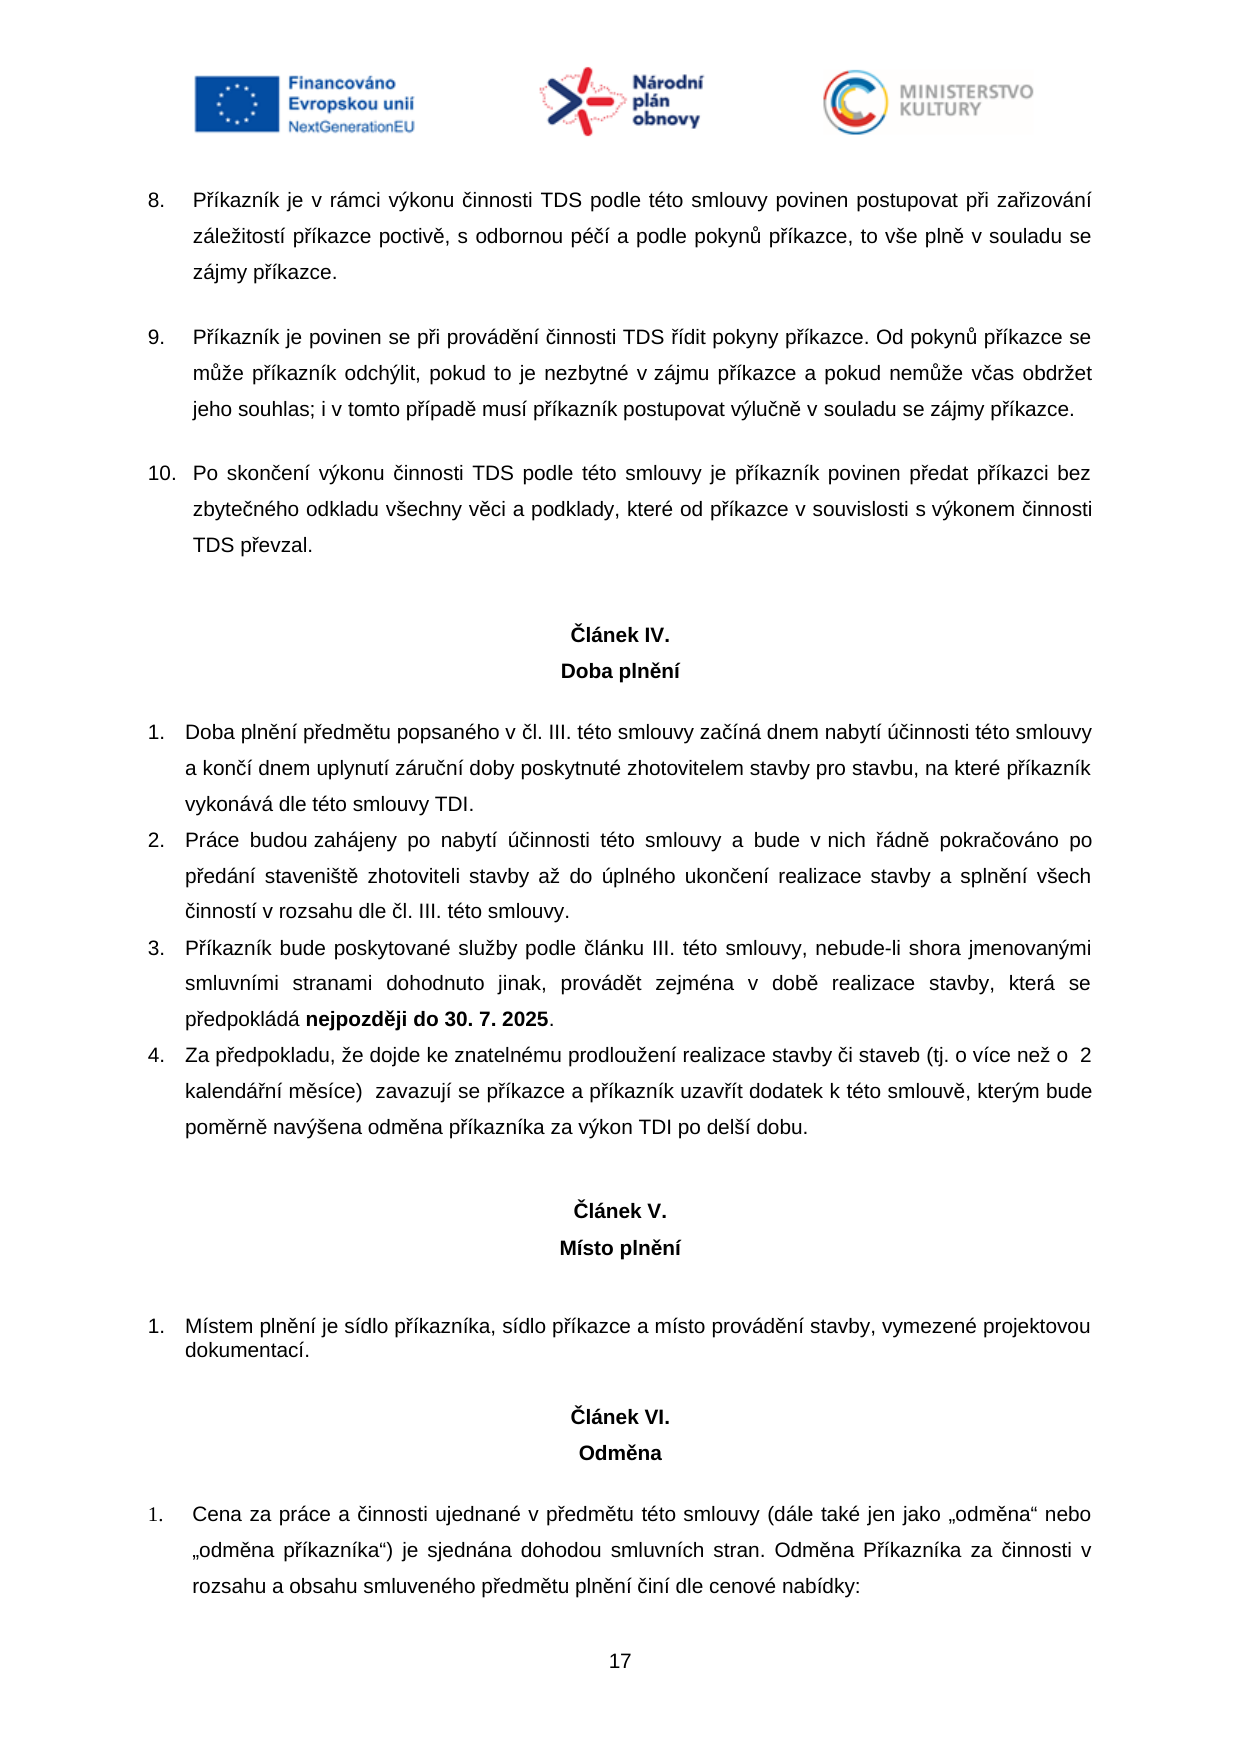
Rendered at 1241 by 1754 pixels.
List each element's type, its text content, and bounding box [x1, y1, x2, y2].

list Příkazník bude poskytované služby podle článku III. této smlouvy, nebude-li shora jmenovanými smluvními stranami dohodnuto jinak, provádět zejména v době realizace stavby, která se předpokládá nejpozději do 30. 7. 2025. [148, 935, 1092, 1031]
list Doba plnění předmětu popsaného v čl. III. této smlouvy začíná dnem nabytí účinnosti této smlouvy a končí dnem uplynutí záruční doby poskytnuté zhotovitelem stavby pro stavbu, na které příkazník vykonává dle této smlouvy TDI. [148, 720, 1092, 816]
list Za předpokladu, že dojde ke znatelnému prodloužení realizace stavby či staveb (tj. o více než o 2 kalendářní měsíce) zavazují se příkazce a příkazník uzavřít dodatek k této smlouvě, kterým bude poměrně navýšena odměna příkazníka za výkon TDI po delší dobu. [148, 1043, 1092, 1139]
subtitle Článek IV. [148, 623, 1092, 647]
subtitle Článek V. [148, 1199, 1092, 1223]
list Cena za práce a činnosti ujednané v předmětu této smlouvy (dále také jen jako „odměna“ nebo „odměna příkazníka“) je sjednána dohodou smluvních stran. Odměna Příkazníka za činnosti v rozsahu a obsahu smluveného předmětu plnění činí dle cenové nabídky: [148, 1501, 1092, 1597]
subtitle Příkazník je v rámci výkonu činnosti TDS podle této smlouvy povinen postupovat při zařizování záležitostí příkazce poctivě, s odbornou péčí a podle pokynů příkazce, to vše plně v souladu se zájmy příkazce. [148, 188, 1092, 284]
subtitle Doba plnění [148, 659, 1092, 683]
list Místem plnění je sídlo příkazníka, sídlo příkazce a místo provádění stavby, vymezené projektovou dokumentací. [148, 1314, 1092, 1362]
picture [147, 44, 1093, 161]
subtitle Článek VI. [148, 1404, 1092, 1428]
subtitle Příkazník je povinen se při provádění činnosti TDS řídit pokyny příkazce. Od pokynů příkazce se může příkazník odchýlit, pokud to je nezbytné v zájmu příkazce a pokud nemůže včas obdržet jeho souhlas; i v tomto případě musí příkazník postupovat výlučně v souladu se zájmy příkazce. [148, 325, 1092, 421]
list Práce budou zahájeny po nabytí účinnosti této smlouvy a bude v nich řádně pokračováno po předání staveniště zhotoviteli stavby až do úplného ukončení realizace stavby a splnění všech činností v rozsahu dle čl. III. této smlouvy. [148, 827, 1092, 923]
subtitle Odměna [148, 1440, 1092, 1464]
subtitle Po skončení výkonu činnosti TDS podle této smlouvy je příkazník povinen předat příkazci bez zbytečného odkladu všechny věci a podklady, které od příkazce v souvislosti s výkonem činnosti TDS převzal. [148, 461, 1092, 557]
subtitle Místo plnění [148, 1235, 1092, 1259]
